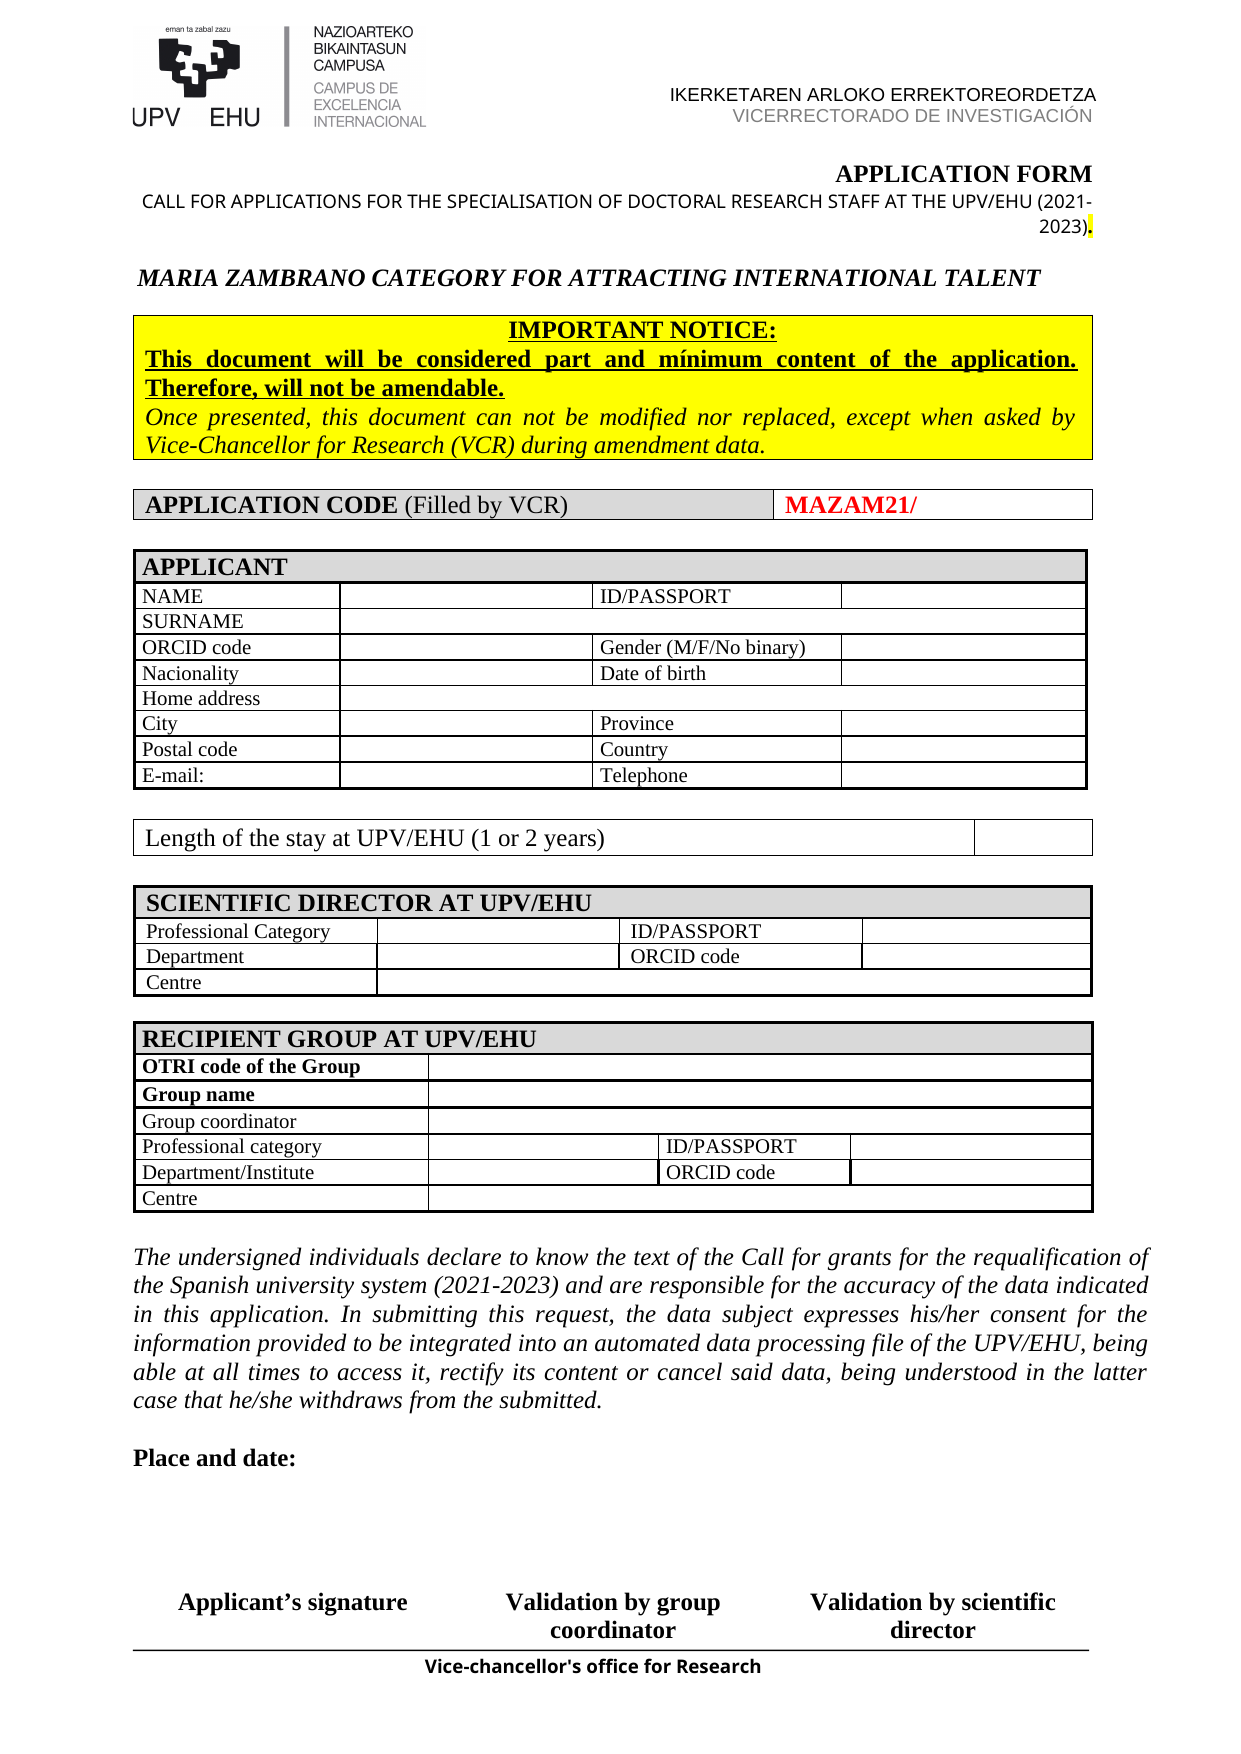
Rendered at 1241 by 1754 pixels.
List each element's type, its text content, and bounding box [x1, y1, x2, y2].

table_cell NAME [136, 584, 339, 608]
table_cell E-mail: [136, 763, 339, 787]
table_cell Date of birth [593, 661, 841, 684]
table_cell [341, 763, 592, 787]
table_cell [341, 635, 592, 659]
table_cell Department [136, 944, 376, 968]
table_cell [842, 661, 1085, 684]
table_cell [842, 737, 1085, 761]
table_header Validation by scientific director [773, 1587, 1093, 1644]
table_cell [429, 1055, 1091, 1078]
table_cell [429, 1160, 657, 1184]
table_cell [852, 1160, 1091, 1184]
table_cell [429, 1186, 1091, 1210]
table_cell Group coordinator [136, 1109, 428, 1133]
table_cell Centre [136, 970, 376, 994]
table_cell [378, 970, 1090, 994]
table_cell [341, 686, 1085, 710]
table_cell Department/Institute [136, 1160, 428, 1184]
text The undersigned individuals declare to know the text of the Call for grants for the requalification of the Spanish university system (2021-2023) and are responsible for the accuracy of the data indicated in this application. In submitting this request, the data subject expresses his/her consent for the information provided to be integrated into an automated data processing file of the UPV/EHU, being able at all times to access it, rectify its content or cancel said data, being understood in the latter case that he/she withdraws from the submitted. [133, 1242, 1152, 1414]
picture [132, 26, 427, 127]
table_cell Group name [136, 1082, 428, 1106]
table_cell Telephone [593, 763, 841, 787]
table_header [975, 820, 1092, 855]
table_header MAZAM21/ [774, 490, 1092, 519]
table_cell [842, 635, 1085, 659]
table_cell ORCID code [660, 1160, 849, 1184]
table_cell [341, 609, 1085, 633]
table_header APPLICANT [136, 552, 1085, 581]
table_header SCIENTIFIC DIRECTOR AT UPV/EHU [136, 888, 1090, 917]
table_cell ID/PASSPORT [659, 1135, 850, 1158]
table_cell ORCID code [136, 635, 339, 659]
text CALL FOR APPLICATIONS FOR THE SPECIALISATION OF DOCTORAL RESEARCH STAFF AT THE UPV/EHU (2021-2023). [133, 188, 1093, 239]
table_cell Home address [136, 686, 339, 710]
table_cell [863, 944, 1090, 968]
text APPLICATION FORM [133, 159, 1093, 188]
table_cell OTRI code of the Group [136, 1055, 428, 1078]
table_cell Postal code [136, 737, 339, 761]
table_header RECIPIENT GROUP AT UPV/EHU [136, 1024, 1091, 1053]
table_cell SURNAME [136, 609, 339, 633]
table_header Length of the stay at UPV/EHU (1 or 2 years) [134, 820, 974, 855]
table_cell City [136, 711, 339, 735]
table_cell ORCID code [620, 944, 861, 968]
table_cell [378, 919, 619, 943]
table_cell ID/PASSPORT [620, 919, 862, 943]
table_cell Gender (M/F/No binary) [593, 635, 841, 659]
table_cell [842, 584, 1085, 608]
table_cell [429, 1109, 1091, 1133]
text MARIA ZAMBRANO CATEGORY FOR ATTRACTING INTERNATIONAL TALENT [137, 268, 1093, 291]
table_cell [842, 711, 1085, 735]
table_cell [851, 1135, 1091, 1158]
table_header APPLICATION CODE (Filled by VCR) [134, 490, 773, 519]
table_header IMPORTANT NOTICE: This document will be considered part and mínimum content of the application. Therefore, will not be amendable. Once presented, this document can not be modified nor replaced, except when asked by Vice-Chancellor for Research (VCR) during amendment data. [134, 316, 1092, 459]
table_cell [863, 919, 1090, 943]
table_cell [429, 1135, 658, 1158]
table_cell Nacionality [136, 661, 339, 684]
table_header Validation by group coordinator [453, 1587, 773, 1644]
table_cell Province [593, 711, 841, 735]
table_cell [429, 1082, 1091, 1106]
table_cell [341, 711, 592, 735]
table_cell [378, 944, 618, 968]
table_header Applicant’s signature [133, 1587, 453, 1644]
table_cell [341, 584, 592, 608]
table_cell [341, 737, 592, 761]
table_cell Professional Category [136, 919, 377, 943]
table_cell Country [593, 737, 841, 761]
text Place and date: [133, 1443, 1152, 1472]
table_cell Professional category [136, 1135, 428, 1158]
table_cell Centre [136, 1186, 428, 1210]
table_cell [842, 763, 1085, 787]
table_cell ID/PASSPORT [593, 584, 841, 608]
table_cell [341, 661, 592, 684]
